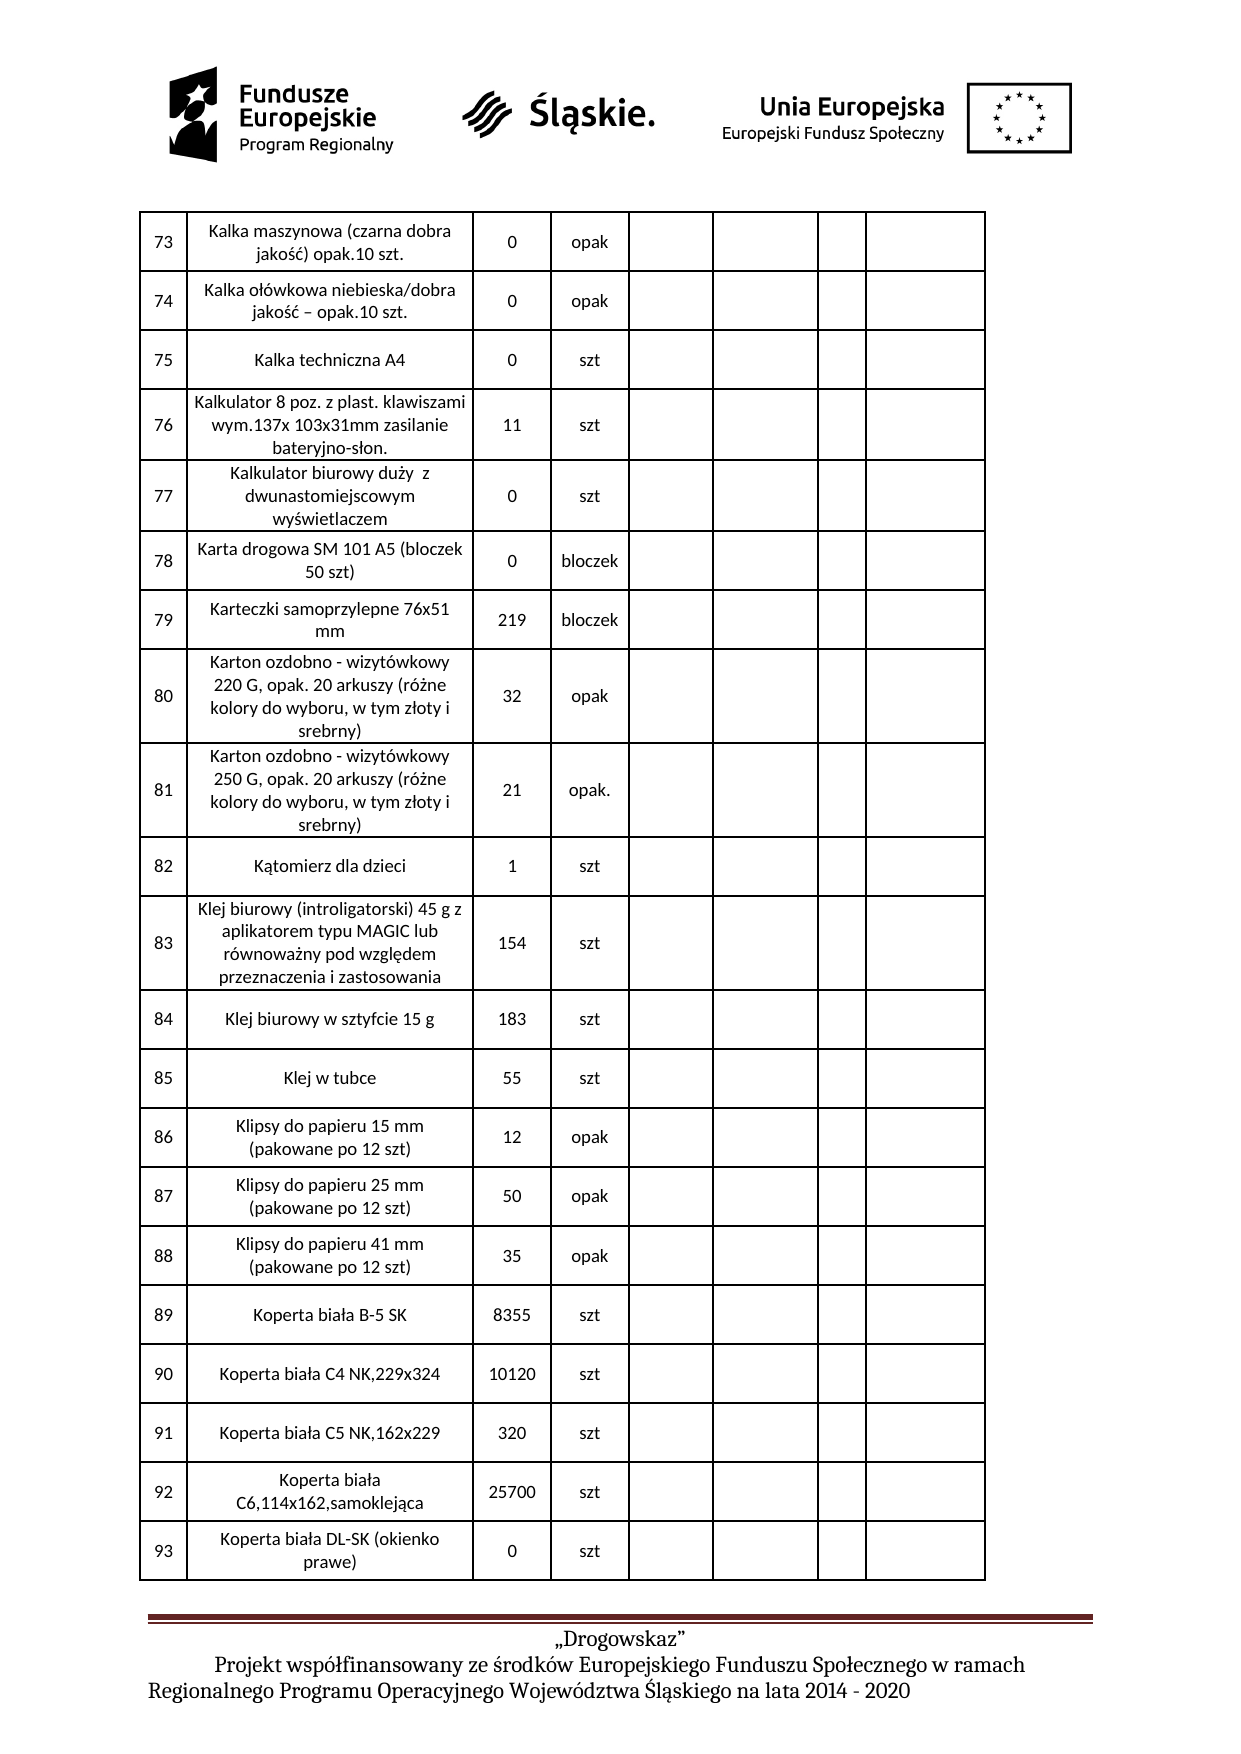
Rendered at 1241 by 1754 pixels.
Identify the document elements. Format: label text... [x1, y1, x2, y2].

table_cell szt [552, 1522, 628, 1579]
table_cell [714, 390, 817, 459]
table_cell [819, 1227, 865, 1284]
table_cell [819, 838, 865, 895]
table_cell szt [552, 897, 628, 988]
table_cell opak [552, 1227, 628, 1284]
table_cell 87 [141, 1168, 186, 1225]
table_cell [819, 331, 865, 388]
table_cell 82 [141, 838, 186, 895]
table_cell [714, 744, 817, 836]
table_cell 21 [474, 744, 550, 836]
table_cell [630, 1109, 712, 1166]
table_cell [714, 1109, 817, 1166]
table_cell Koperta biała DL-SK (okienko prawe) [188, 1522, 472, 1579]
table_cell Klipsy do papieru 41 mm (pakowane po 12 szt) [188, 1227, 472, 1284]
table_cell [630, 390, 712, 459]
table_cell szt [552, 1345, 628, 1402]
table_cell szt [552, 1463, 628, 1520]
table_cell 1 [474, 838, 550, 895]
table_cell [819, 1286, 865, 1343]
table_cell [867, 213, 984, 270]
table_cell opak [552, 1109, 628, 1166]
table_cell Kalka ołówkowa niebieska/dobra jakość – opak.10 szt. [188, 272, 472, 329]
table_cell [714, 461, 817, 530]
table_cell [714, 532, 817, 589]
table_cell [630, 1286, 712, 1343]
table_cell 0 [474, 1522, 550, 1579]
table_cell [714, 1522, 817, 1579]
table_cell Kalkulator biurowy duży z dwunastomiejscowym wyświetlaczem [188, 461, 472, 530]
table_cell [867, 1109, 984, 1166]
table_cell [630, 1345, 712, 1402]
table_cell [714, 897, 817, 988]
table_cell Klej biurowy w sztyfcie 15 g [188, 991, 472, 1047]
table_cell [867, 591, 984, 648]
table_cell 12 [474, 1109, 550, 1166]
table_cell Klipsy do papieru 25 mm (pakowane po 12 szt) [188, 1168, 472, 1225]
table_cell [630, 461, 712, 530]
table_cell Karton ozdobno - wizytówkowy 220 G, opak. 20 arkuszy (różne kolory do wyboru, w tym złoty i srebrny) [188, 650, 472, 742]
table_cell opak [552, 650, 628, 742]
table_cell [819, 1404, 865, 1461]
table_cell Kalka maszynowa (czarna dobra jakość) opak.10 szt. [188, 213, 472, 270]
table_cell 11 [474, 390, 550, 459]
table_cell szt [552, 1404, 628, 1461]
table_cell 320 [474, 1404, 550, 1461]
table_cell [867, 272, 984, 329]
table_cell 50 [474, 1168, 550, 1225]
table_cell Klipsy do papieru 15 mm (pakowane po 12 szt) [188, 1109, 472, 1166]
table_cell [819, 1522, 865, 1579]
table_cell [867, 461, 984, 530]
table_cell [630, 650, 712, 742]
table_cell 89 [141, 1286, 186, 1343]
table_cell [630, 213, 712, 270]
table_cell 91 [141, 1404, 186, 1461]
table_cell [630, 1404, 712, 1461]
table_cell [714, 213, 817, 270]
table_cell 0 [474, 272, 550, 329]
table_cell [867, 1345, 984, 1402]
table_cell szt [552, 1286, 628, 1343]
table_cell 0 [474, 532, 550, 589]
table_cell [714, 272, 817, 329]
table_cell [867, 897, 984, 988]
table_cell 85 [141, 1050, 186, 1107]
table_cell [819, 591, 865, 648]
table_cell Koperta biała C5 NK,162x229 [188, 1404, 472, 1461]
table_cell [630, 1522, 712, 1579]
table_cell szt [552, 838, 628, 895]
table_cell 88 [141, 1227, 186, 1284]
table_cell [819, 1050, 865, 1107]
table_cell 25700 [474, 1463, 550, 1520]
table_cell szt [552, 1050, 628, 1107]
table_cell [819, 1345, 865, 1402]
table_cell [714, 1050, 817, 1107]
table_cell Karteczki samoprzylepne 76x51 mm [188, 591, 472, 648]
table_cell [714, 1168, 817, 1225]
table_cell 76 [141, 390, 186, 459]
table_cell [714, 838, 817, 895]
picture [147, 44, 1094, 184]
table_cell [867, 991, 984, 1047]
table_cell [630, 1227, 712, 1284]
table_cell 0 [474, 331, 550, 388]
table_cell 32 [474, 650, 550, 742]
table_cell 55 [474, 1050, 550, 1107]
table_cell [867, 1050, 984, 1107]
table_cell 93 [141, 1522, 186, 1579]
table_cell 77 [141, 461, 186, 530]
table_cell [630, 591, 712, 648]
table_cell [630, 744, 712, 836]
table_cell [630, 1463, 712, 1520]
table_cell [819, 213, 865, 270]
table_cell [714, 1345, 817, 1402]
table_cell [819, 532, 865, 589]
table_cell 90 [141, 1345, 186, 1402]
table_cell szt [552, 461, 628, 530]
table_cell [714, 591, 817, 648]
table_cell Kalka techniczna A4 [188, 331, 472, 388]
table_cell 154 [474, 897, 550, 988]
table_cell [867, 1168, 984, 1225]
table_cell [867, 390, 984, 459]
table_cell [867, 1227, 984, 1284]
table_cell [819, 897, 865, 988]
table_cell [819, 461, 865, 530]
table_cell [819, 991, 865, 1047]
table_cell 84 [141, 991, 186, 1047]
table_cell [630, 532, 712, 589]
table_cell 81 [141, 744, 186, 836]
table_cell 74 [141, 272, 186, 329]
table_cell [867, 1522, 984, 1579]
table_cell 83 [141, 897, 186, 988]
table_cell [867, 838, 984, 895]
table_cell 219 [474, 591, 550, 648]
table_cell Koperta biała C4 NK,229x324 [188, 1345, 472, 1402]
table_cell [867, 650, 984, 742]
table_cell [714, 1463, 817, 1520]
table_cell Kalkulator 8 poz. z plast. klawiszami wym.137x 103x31mm zasilanie bateryjno-słon. [188, 390, 472, 459]
table_cell [819, 1463, 865, 1520]
table_cell Koperta biała C6,114x162,samoklejąca [188, 1463, 472, 1520]
table_cell [630, 1168, 712, 1225]
table_cell [630, 897, 712, 988]
table_cell [819, 744, 865, 836]
table_cell opak [552, 272, 628, 329]
table_cell 86 [141, 1109, 186, 1166]
table_cell 75 [141, 331, 186, 388]
table_cell Koperta biała B-5 SK [188, 1286, 472, 1343]
table_cell bloczek [552, 532, 628, 589]
table_cell Kątomierz dla dzieci [188, 838, 472, 895]
table_cell [867, 1463, 984, 1520]
table_cell Klej biurowy (introligatorski) 45 g z aplikatorem typu MAGIC lub równoważny pod względem przeznaczenia i zastosowania [188, 897, 472, 988]
table_cell [819, 390, 865, 459]
table_cell [867, 1286, 984, 1343]
table_cell [714, 1404, 817, 1461]
table_cell [867, 744, 984, 836]
table_cell [714, 1227, 817, 1284]
table_cell [867, 532, 984, 589]
table_cell 8355 [474, 1286, 550, 1343]
table_cell [630, 1050, 712, 1107]
table_cell 92 [141, 1463, 186, 1520]
table_cell [819, 650, 865, 742]
table_cell szt [552, 331, 628, 388]
table_cell [630, 838, 712, 895]
table_cell szt [552, 991, 628, 1047]
table_cell [630, 991, 712, 1047]
table_cell 73 [141, 213, 186, 270]
table_cell 78 [141, 532, 186, 589]
table_cell opak [552, 213, 628, 270]
table_cell 80 [141, 650, 186, 742]
table_cell [714, 991, 817, 1047]
table_cell 183 [474, 991, 550, 1047]
table_cell opak [552, 1168, 628, 1225]
table_cell [714, 650, 817, 742]
table_cell bloczek [552, 591, 628, 648]
table_cell [714, 1286, 817, 1343]
table_cell [630, 331, 712, 388]
table_cell 0 [474, 213, 550, 270]
table_cell 10120 [474, 1345, 550, 1402]
table_cell [819, 1109, 865, 1166]
table_cell [867, 331, 984, 388]
table_cell [819, 1168, 865, 1225]
table_cell 35 [474, 1227, 550, 1284]
table_cell Karton ozdobno - wizytówkowy 250 G, opak. 20 arkuszy (różne kolory do wyboru, w tym złoty i srebrny) [188, 744, 472, 836]
table_cell 79 [141, 591, 186, 648]
table_cell [819, 272, 865, 329]
table_cell Karta drogowa SM 101 A5 (bloczek 50 szt) [188, 532, 472, 589]
table_cell [867, 1404, 984, 1461]
table_cell Klej w tubce [188, 1050, 472, 1107]
table_cell szt [552, 390, 628, 459]
table_cell 0 [474, 461, 550, 530]
table_cell [630, 272, 712, 329]
table_cell [714, 331, 817, 388]
table_cell opak. [552, 744, 628, 836]
